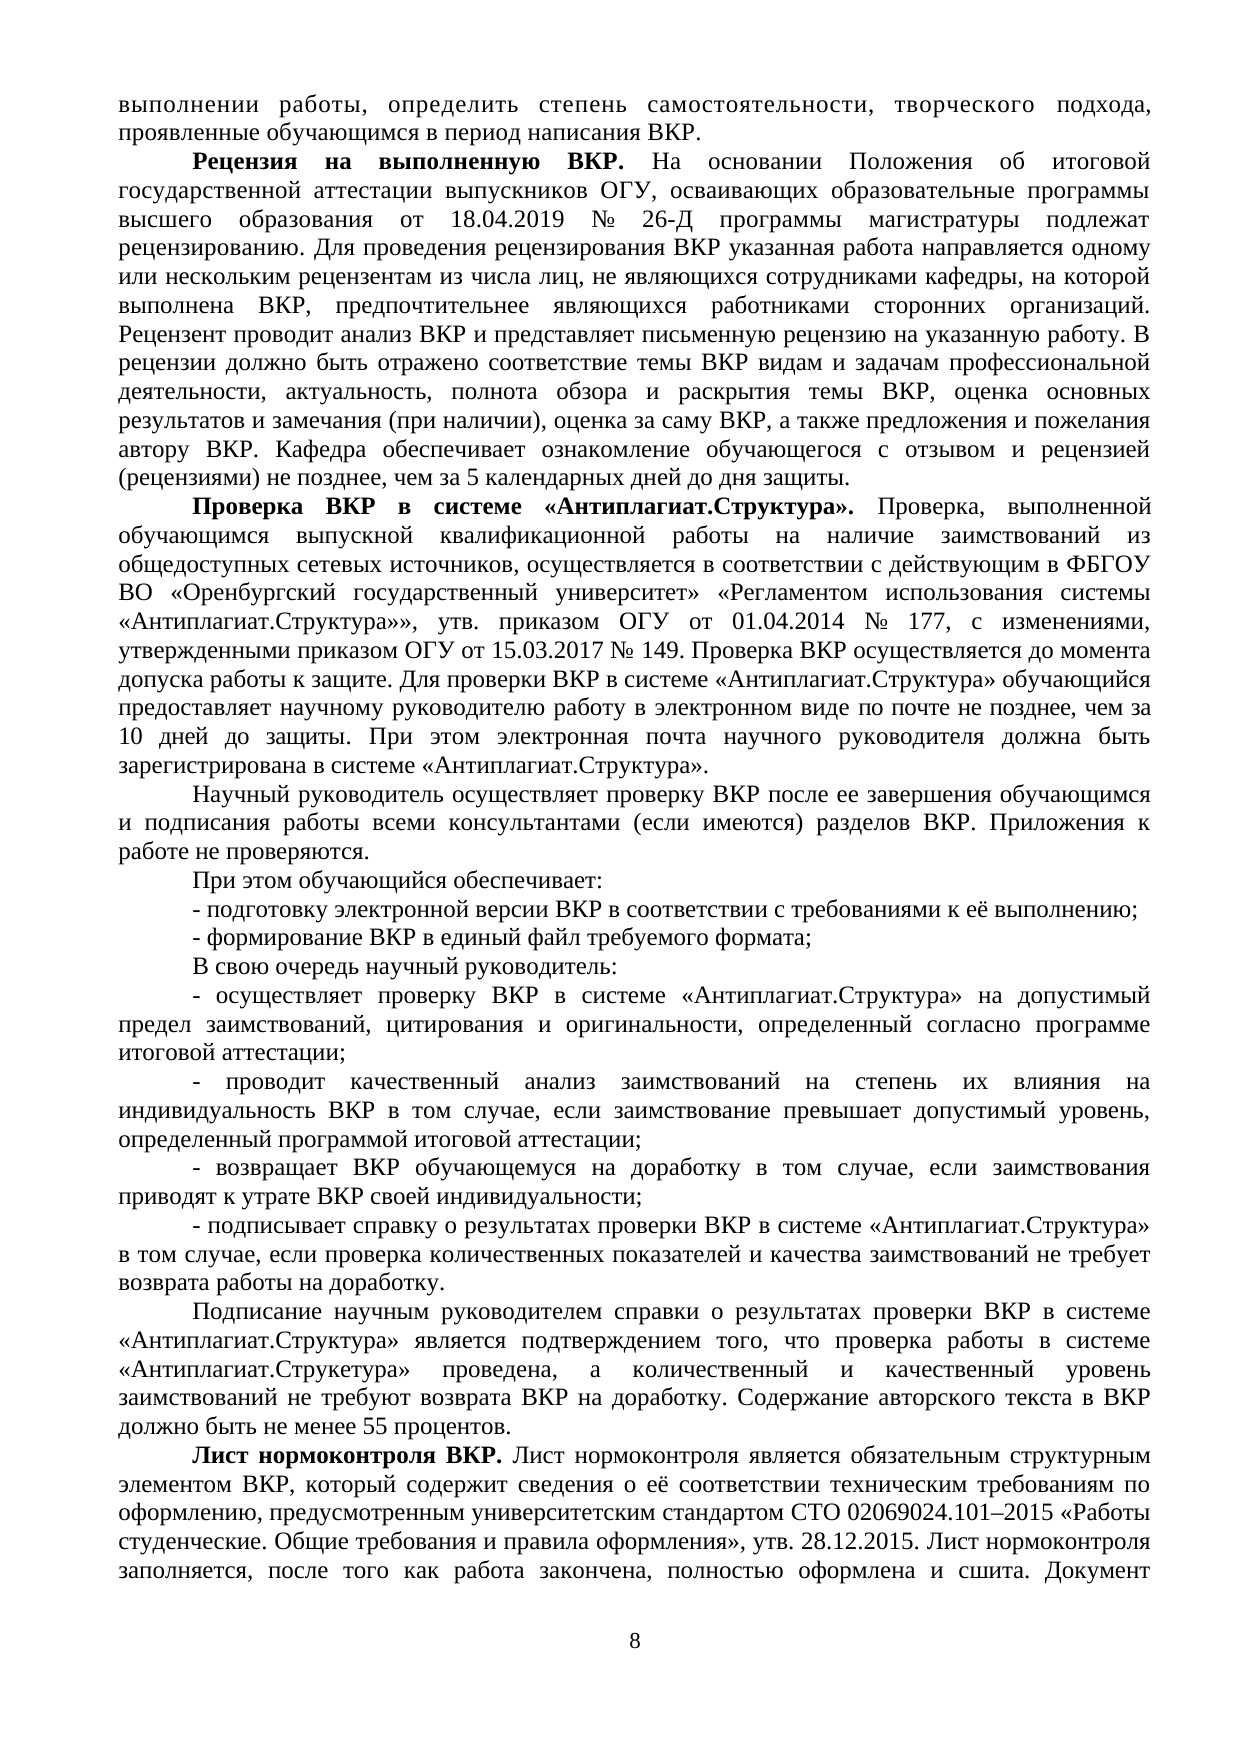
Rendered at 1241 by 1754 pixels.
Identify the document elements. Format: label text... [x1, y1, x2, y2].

text - формирование ВКР в единый файл требуемого формата; [118, 922, 1152, 951]
text В свою очередь научный руководитель: [118, 951, 1152, 980]
text Рецензия на выполненную ВКР. На основании Положения об итоговой государственной аттестации выпускников ОГУ, осваивающих образовательные программы высшего образования от 18.04.2019 № 26-Д программы магистратуры подлежат рецензированию. Для проведения рецензирования ВКР указанная работа направляется одному или нескольким рецензентам из числа лиц, не являющихся сотрудниками кафедры, на которой выполнена ВКР, предпочтительнее являющихся работниками сторонних организаций. Рецензент проводит анализ ВКР и представляет письменную рецензию на указанную работу. В рецензии должно быть отражено соответствие темы ВКР видам и задачам профессиональной деятельности, актуальность, полнота обзора и раскрытия темы ВКР, оценка основных результатов и замечания (при наличии), оценка за саму ВКР, а также предложения и пожелания автору ВКР. Кафедра обеспечивает ознакомление обучающегося с отзывом и рецензией (рецензиями) не позднее, чем за 5 календарных дней до дня защиты. [118, 146, 1152, 491]
text - осуществляет проверку ВКР в системе «Антиплагиат.Структура» на допустимый предел заимствований, цитирования и оригинальности, определенный согласно программе итоговой аттестации; [118, 980, 1152, 1066]
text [118, 1440, 1152, 1584]
text - возвращает ВКР обучающемуся на доработку в том случае, если заимствования приводят к утрате ВКР своей индивидуальности; [118, 1152, 1152, 1210]
text При этом обучающийся обеспечивает: [118, 865, 1152, 894]
text Научный руководитель осуществляет проверку ВКР после ее завершения обучающимся и подписания работы всеми консультантами (если имеются) разделов ВКР. Приложения к работе не проверяются. [118, 779, 1152, 865]
text Проверка ВКР в системе «Антиплагиат.Структура». Проверка, выполненной обучающимся выпускной квалификационной работы на наличие заимствований из общедоступных сетевых источников, осуществляется в соответствии с действующим в ФБГОУ ВО «Оренбургский государственный университет» «Регламентом использования системы «Антиплагиат.Структура»», утв. приказом ОГУ от 01.04.2014 № 177, с изменениями, утвержденными приказом ОГУ от 15.03.2017 № 149. Проверка ВКР осуществляется до момента допуска работы к защите. Для проверки ВКР в системе «Антиплагиат.Структура» обучающийся предоставляет научному руководителю работу в электронном виде по почте не позднее, чем за 10 дней до защиты. При этом электронная почта научного руководителя должна быть зарегистрирована в системе «Антиплагиат.Структура». [118, 491, 1152, 779]
text Подписание научным руководителем справки о результатах проверки ВКР в системе «Антиплагиат.Структура» является подтверждением того, что проверка работы в системе «Антиплагиат.Струкетура» проведена, а количественный и качественный уровень заимствований не требуют возврата ВКР на доработку. Содержание авторского текста в ВКР должно быть не менее 55 процентов. [118, 1296, 1152, 1440]
text - проводит качественный анализ заимствований на степень их влияния на индивидуальность ВКР в том случае, если заимствование превышает допустимый уровень, определенный программой итоговой аттестации; [118, 1066, 1152, 1152]
text - подготовку электронной версии ВКР в соответствии с требованиями к её выполнению; [118, 894, 1152, 922]
text - подписывает справку о результатах проверки ВКР в системе «Антиплагиат.Структура» в том случае, если проверка количественных показателей и качества заимствований не требует возврата работы на доработку. [118, 1210, 1152, 1296]
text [118, 89, 1152, 146]
